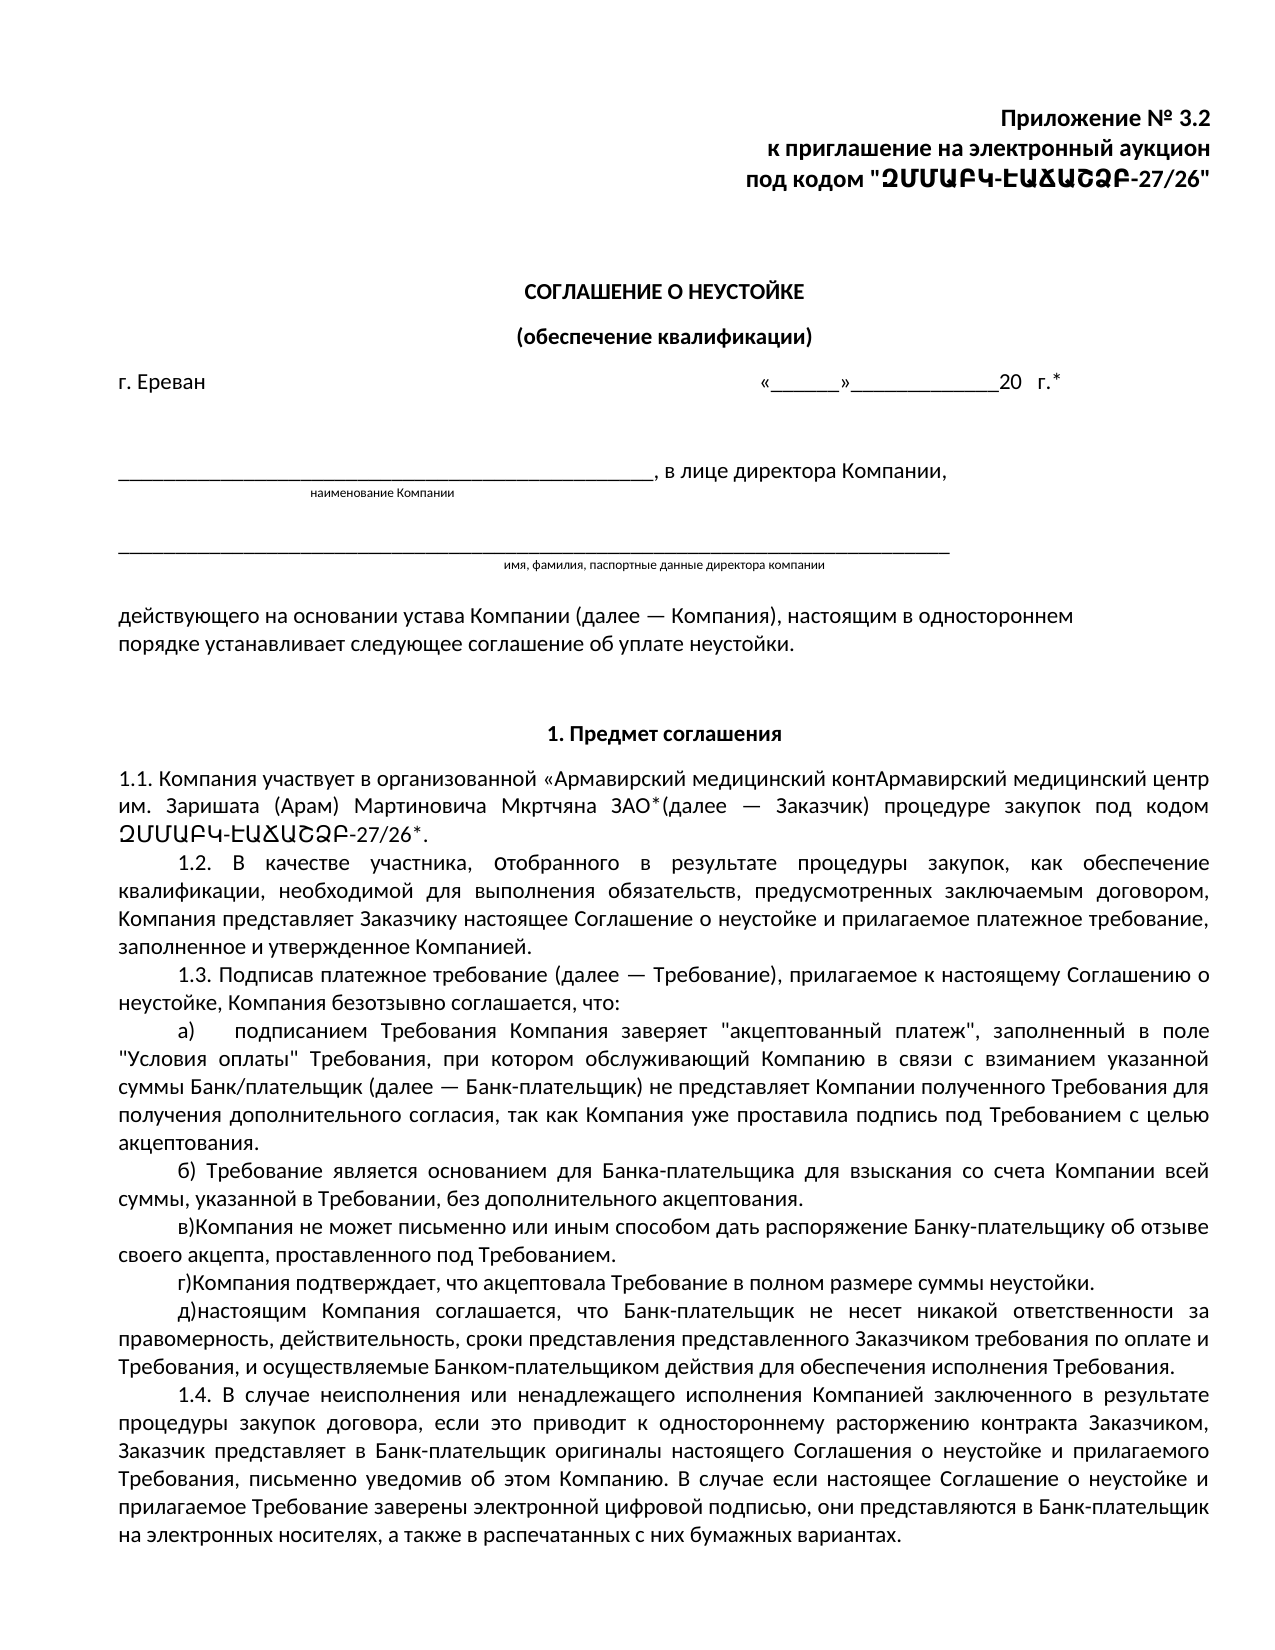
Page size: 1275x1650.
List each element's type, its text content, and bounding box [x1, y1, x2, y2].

text Приложение № 3.2 [118, 102, 1211, 132]
text 1. Предмет соглашения [118, 719, 1211, 747]
text _______________________________________________, в лице директора Компании, [118, 456, 1211, 484]
table_header «______»_____________20 г.* [605, 367, 1074, 411]
text г)Компания подтверждает, что акцептовала Требование в полном размере суммы неустойки. [118, 1268, 1211, 1296]
text имя, фамилия, паспортные данные директора компании [118, 557, 1211, 585]
text порядке устанавливает следующее соглашение об уплате неустойки. [118, 629, 1211, 658]
text наименование Компании [310, 484, 1211, 512]
text 1.2. В качестве участника, օтобранного в результате процедуры закупок, как обеспечение квалификации, необходимой для выполнения обязательств, предусмотренных заключаемым договором, Kомпания представляет Заказчику настоящее Соглашение о неустойке и прилагаемое платежное требование, заполненное и утвержденное Компанией. [118, 848, 1211, 960]
table_header г. Ереван [107, 367, 605, 411]
text 1.1. Компания участвует в организованной «Армавирский медицинский контАрмавирский медицинский центр им. Заришата (Арам) Мартиновича Мкртчяна ЗАО*(далее — Заказчик) процедуре закупок под кодом ԶՄՄԱԲԿ-ԷԱՃԱՇՁԲ-27/26*. [118, 764, 1211, 848]
text 1.4. В случае неисполнения или ненадлежащего исполнения Компанией заключенного в результате процедуры закупок договора, если это приводит к одностороннему расторжению контракта Заказчиком, Заказчик представляет в Банк-плательщик оригиналы настоящего Соглашения о неустойке и прилагаемого Требования, письменно уведомив об этом Компанию. В случае если настоящее Соглашение о неустойке и прилагаемое Требование заверены электронной цифровой подписью, они представляются в Банк-плательщик на электронных носителях, а также в распечатанных с них бумажных вариантах. [118, 1380, 1211, 1548]
text б) Требование является основанием для Банка-плательщика для взыскания со счета Компании всей суммы, указанной в Требовании, без дополнительного акцептования. [118, 1156, 1211, 1212]
text д)настоящим Компания соглашается, что Банк-плательщик не несет никакой ответственности за правомерность, действительность, сроки представления представленного Заказчиком требования по оплате и Требования, и осуществляемые Банком-плательщиком действия для обеспечения исполнения Требования. [118, 1296, 1211, 1380]
text СОГЛАШЕНИЕ О НЕУСТОЙКЕ [118, 277, 1211, 305]
text 1.3. Подписав платежное требование (далее — Требование), прилагаемое к настоящему Соглашению о неустойке, Компания безотзывно соглашается, что: [118, 960, 1211, 1016]
text в)Компания не может письменно или иным способом дать распоряжение Банку-плательщику об отзыве своего акцепта, проставленного под Требованием. [118, 1212, 1211, 1268]
text под кодом "ԶՄՄԱԲԿ-ԷԱՃԱՇՁԲ-27/26" [148, 163, 1211, 193]
text а) подписанием Требования Компания заверяет "акцептованный платеж", заполненный в поле "Условия оплаты" Требования, при котором обслуживающий Компанию в связи с взиманием указанной суммы Банк/плательщик (далее — Банк-плательщик) не представляет Компании полученного Требования для получения дополнительного согласия, так как Компания уже проставила подпись под Требованием с целью акцептования. [118, 1016, 1211, 1156]
text к приглашение на электронный аукцион [148, 132, 1211, 163]
text _________________________________________________________________________ [118, 529, 1211, 557]
text действующего на основании устава Компании (далее — Компания), настоящим в одностороннем [118, 602, 1211, 629]
text (обеспечение квалификации) [118, 322, 1211, 350]
